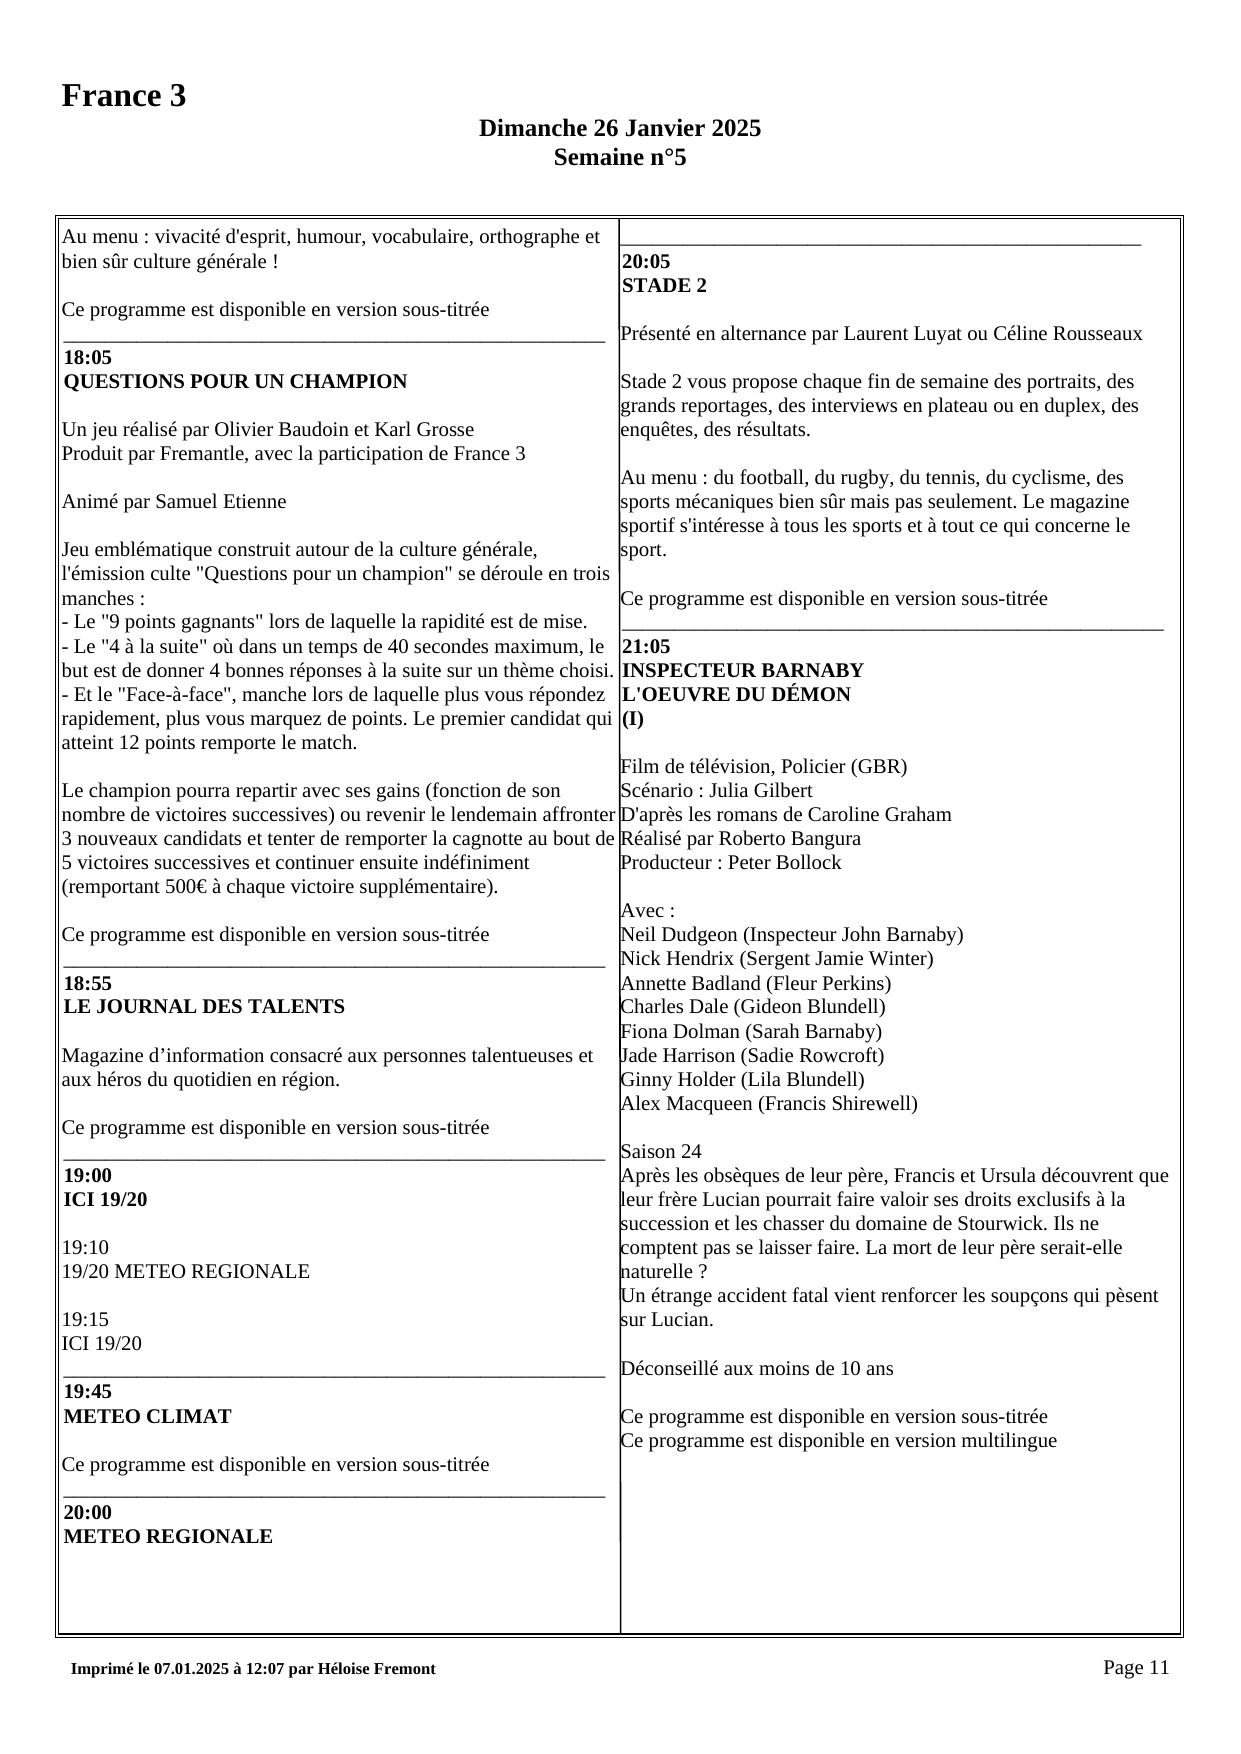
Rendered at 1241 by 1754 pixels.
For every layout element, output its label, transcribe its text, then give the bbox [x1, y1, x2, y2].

text INSPECTEUR BARNABY [622, 658, 1179, 682]
text 20:05 [622, 248, 1179, 273]
text METEO REGIONALE [63, 1524, 620, 1548]
text 20:00 [63, 1500, 620, 1524]
text 19:10 19/20 METEO REGIONALE 19:15 ICI 19/20 [61, 1211, 620, 1355]
text 19:00 [63, 1163, 620, 1187]
text Ce programme est disponible en version sous-titrée [61, 297, 620, 321]
text Au menu : vivacité d'esprit, humour, vocabulaire, orthographe et bien sûr culture générale ! [61, 224, 620, 273]
text Film de télévision, Policier (GBR) Scénario : Julia Gilbert D'après les romans de Caroline Graham Réalisé par Roberto Bangura Producteur : Peter Bollock Avec : Neil Dudgeon (Inspecteur John Barnaby) Nick Hendrix (Sergent Jamie Winter) Annette Badland (Fleur Perkins) Charles Dale (Gideon Blundell) Fiona Dolman (Sarah Barnaby) Jade Harrison (Sadie Rowcroft) Ginny Holder (Lila Blundell) Alex Macqueen (Francis Shirewell) Saison 24 Après les obsèques de leur père, Francis et Ursula découvrent que leur frère Lucian pourrait faire valoir ses droits exclusifs à la succession et les chasser du domaine de Stourwick. Ils ne comptent pas se laisser faire. La mort de leur père serait-elle naturelle ? Un étrange accident fatal vient renforcer les soupçons qui pèsent sur Lucian. [620, 730, 1179, 1331]
text ____________________________________________________ [63, 946, 620, 970]
text __________________________________________________ [620, 224, 1179, 248]
text Ce programme est disponible en version sous-titrée [620, 1403, 1179, 1428]
text 18:55 [63, 970, 620, 994]
text Ce programme est disponible en version sous-titrée [61, 1452, 620, 1476]
text 18:05 [63, 345, 620, 369]
text QUESTIONS POUR UN CHAMPION [63, 369, 620, 393]
text Ce programme est disponible en version sous-titrée [61, 1115, 620, 1139]
text Ce programme est disponible en version multilingue [620, 1428, 1179, 1452]
text Déconseillé aux moins de 10 ans [620, 1355, 1179, 1379]
text LE JOURNAL DES TALENTS [63, 994, 620, 1018]
text Ce programme est disponible en version sous-titrée [61, 922, 620, 946]
text ICI 19/20 [63, 1187, 620, 1211]
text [63, 1476, 620, 1500]
text Ce programme est disponible en version sous-titrée [620, 585, 1179, 609]
text ____________________________________________________ [63, 321, 620, 345]
text Un jeu réalisé par Olivier Baudoin et Karl Grosse Produit par Fremantle, avec la participation de France 3 Animé par Samuel Etienne Jeu emblématique construit autour de la culture générale, l'émission culte "Questions pour un champion" se déroule en trois manches : - Le "9 points gagnants" lors de laquelle la rapidité est de mise. - Le "4 à la suite" où dans un temps de 40 secondes maximum, le but est de donner 4 bonnes réponses à la suite sur un thème choisi. - Et le "Face-à-face", manche lors de laquelle plus vous répondez rapidement, plus vous marquez de points. Le premier candidat qui atteint 12 points remporte le match. Le champion pourra repartir avec ses gains (fonction de son nombre de victoires successives) ou revenir le lendemain affronter 3 nouveaux candidats et tenter de remporter la cagnotte au bout de 5 victoires successives et continuer ensuite indéfiniment (remportant 500€ à chaque victoire supplémentaire). [61, 393, 620, 922]
text (I) [622, 706, 1179, 730]
text METEO CLIMAT [63, 1403, 620, 1428]
text ____________________________________________________ [622, 609, 1179, 633]
text Présenté en alternance par Laurent Luyat ou Céline Rousseaux Stade 2 vous propose chaque fin de semaine des portraits, des grands reportages, des interviews en plateau ou en duplex, des enquêtes, des résultats. Au menu : du football, du rugby, du tennis, du cyclisme, des sports mécaniques bien sûr mais pas seulement. Le magazine sportif s'intéresse à tous les sports et à tout ce qui concerne le sport. [620, 297, 1179, 561]
text 21:05 [622, 633, 1179, 658]
text ____________________________________________________ [63, 1355, 620, 1379]
text ____________________________________________________ [63, 1139, 620, 1163]
text 19:45 [63, 1379, 620, 1403]
text STADE 2 [622, 273, 1179, 297]
text L'OEUVRE DU DÉMON [622, 682, 1179, 706]
text Magazine d’information consacré aux personnes talentueuses et aux héros du quotidien en région. [61, 1018, 620, 1091]
